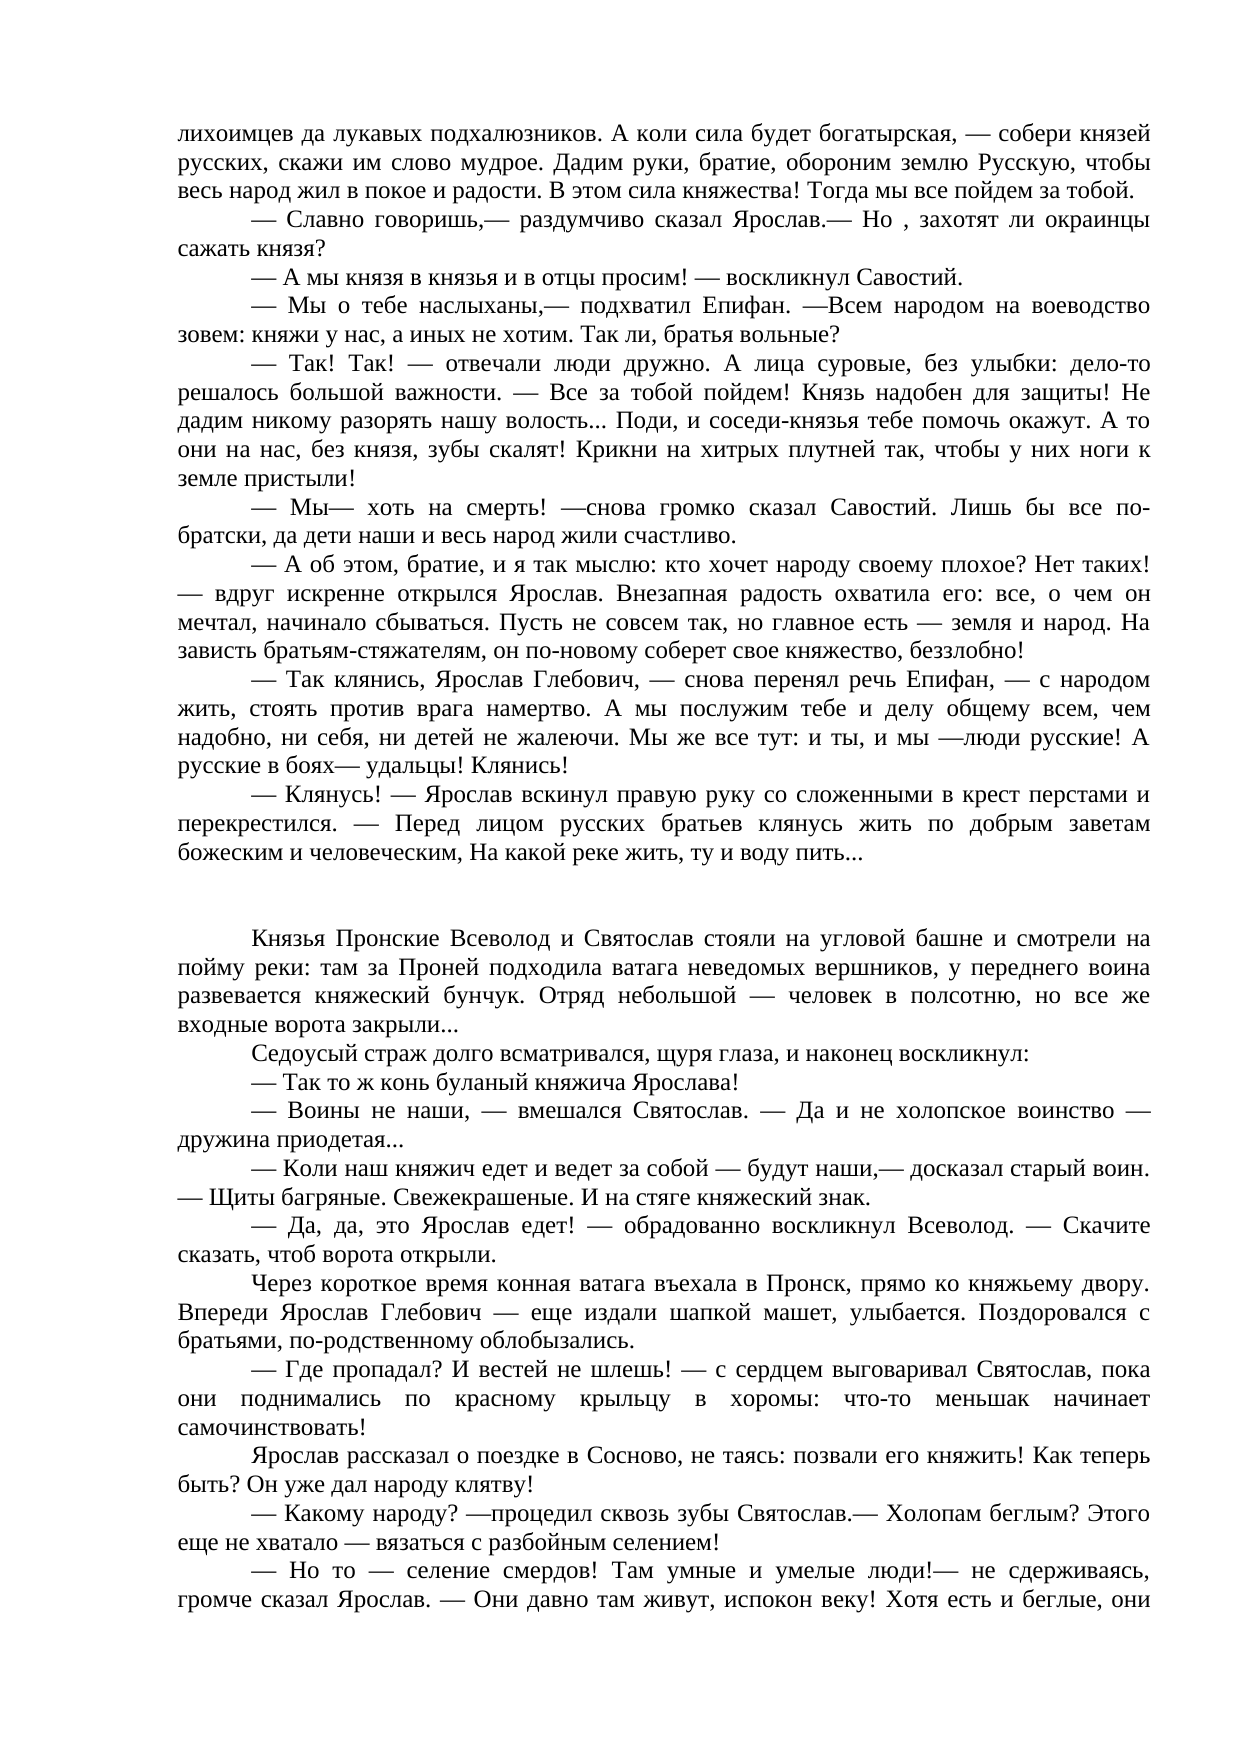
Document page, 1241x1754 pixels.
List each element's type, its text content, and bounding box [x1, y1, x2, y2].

text — Мы— хоть на смерть! —снова громко сказал Савостий. Лишь бы все по-братски, да дети наши и весь народ жили счастливо. [177, 492, 1152, 549]
text — Да, да, это Ярослав едет! — обрадованно воскликнул Всеволод. — Скачите сказать, чтоб ворота открыли. [177, 1211, 1152, 1268]
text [177, 118, 1152, 204]
text — А мы князя в князья и в отцы просим! — воскликнул Савостий. [177, 262, 1152, 291]
text — Так клянись, Ярослав Глебович, — снова перенял речь Епифан, — с народом жить, стоять против врага намертво. А мы послужим тебе и делу общему всем, чем надобно, ни себя, ни детей не жалеючи. Мы же все тут: и ты, и мы —люди русские! А русские в боях— удальцы! Клянись! [177, 664, 1152, 779]
text — Так! Так! — отвечали люди дружно. А лица суровые, без улыбки: дело-то решалось большой важности. — Все за тобой пойдем! Князь надобен для защиты! Не дадим никому разорять нашу волость... Поди, и соседи-князья тебе помочь окажут. А то они на нас, без князя, зубы скалят! Крикни на хитрых плутней так, чтобы у них ноги к земле пристыли! [177, 348, 1152, 492]
text Через короткое время конная ватага въехала в Пронск, прямо ко княжьему двору. Впереди Ярослав Глебович — еще издали шапкой машет, улыбается. Поздоровался с братьями, по-родственному облобызались. [177, 1268, 1152, 1354]
text — Воины не наши, — вмешался Святослав. — Да и не холопское воинство — дружина приодетая... [177, 1096, 1152, 1153]
text — Мы о тебе наслыханы,— подхватил Епифан. —Всем народом на воеводство зовем: княжи у нас, а иных не хотим. Так ли, братья вольные? [177, 291, 1152, 348]
text Седоусый страж долго всматривался, щуря глаза, и наконец воскликнул: [177, 1038, 1152, 1067]
text — Коли наш княжич едет и ведет за собой — будут наши,— досказал старый воин. — Щиты багряные. Свежекрашеные. И на стяге княжеский знак. [177, 1153, 1152, 1211]
text Ярослав рассказал о поездке в Сосново, не таясь: позвали его княжить! Как теперь быть? Он уже дал народу клятву! [177, 1441, 1152, 1498]
text — А об этом, братие, и я так мыслю: кто хочет народу своему плохое? Нет таких! — вдруг искренне открылся Ярослав. Внезапная радость охватила его: все, о чем он мечтал, начинало сбываться. Пусть не совсем так, но главное есть — земля и народ. На зависть братьям-стяжателям, он по-новому соберет свое княжество, беззлобно! [177, 549, 1152, 664]
text — Где пропадал? И вестей не шлешь! — с сердцем выговаривал Святослав, пока они поднимались по красному крыльцу в хоромы: что-то меньшак начинает самочинствовать! [177, 1354, 1152, 1441]
text — Какому народу? —процедил сквозь зубы Святослав.— Холопам беглым? Этого еще не хватало — вязаться с разбойным селением! [177, 1498, 1152, 1556]
text Князья Пронские Всеволод и Святослав стояли на угловой башне и смотрели на пойму реки: там за Проней подходила ватага неведомых вершников, у переднего воина развевается княжеский бунчук. Отряд небольшой — человек в полсотню, но все же входные ворота закрыли... [177, 923, 1152, 1038]
text — Клянусь! — Ярослав вскинул правую руку со сложенными в крест перстами и перекрестился. — Перед лицом русских братьев клянусь жить по добрым заветам божеским и человеческим, На какой реке жить, ту и воду пить... [177, 779, 1152, 866]
text — Славно говоришь,— раздумчиво сказал Ярослав.— Но , захотят ли окраинцы сажать князя? [177, 204, 1152, 262]
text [177, 1556, 1152, 1613]
text — Так то ж конь буланый княжича Ярослава! [177, 1067, 1152, 1096]
